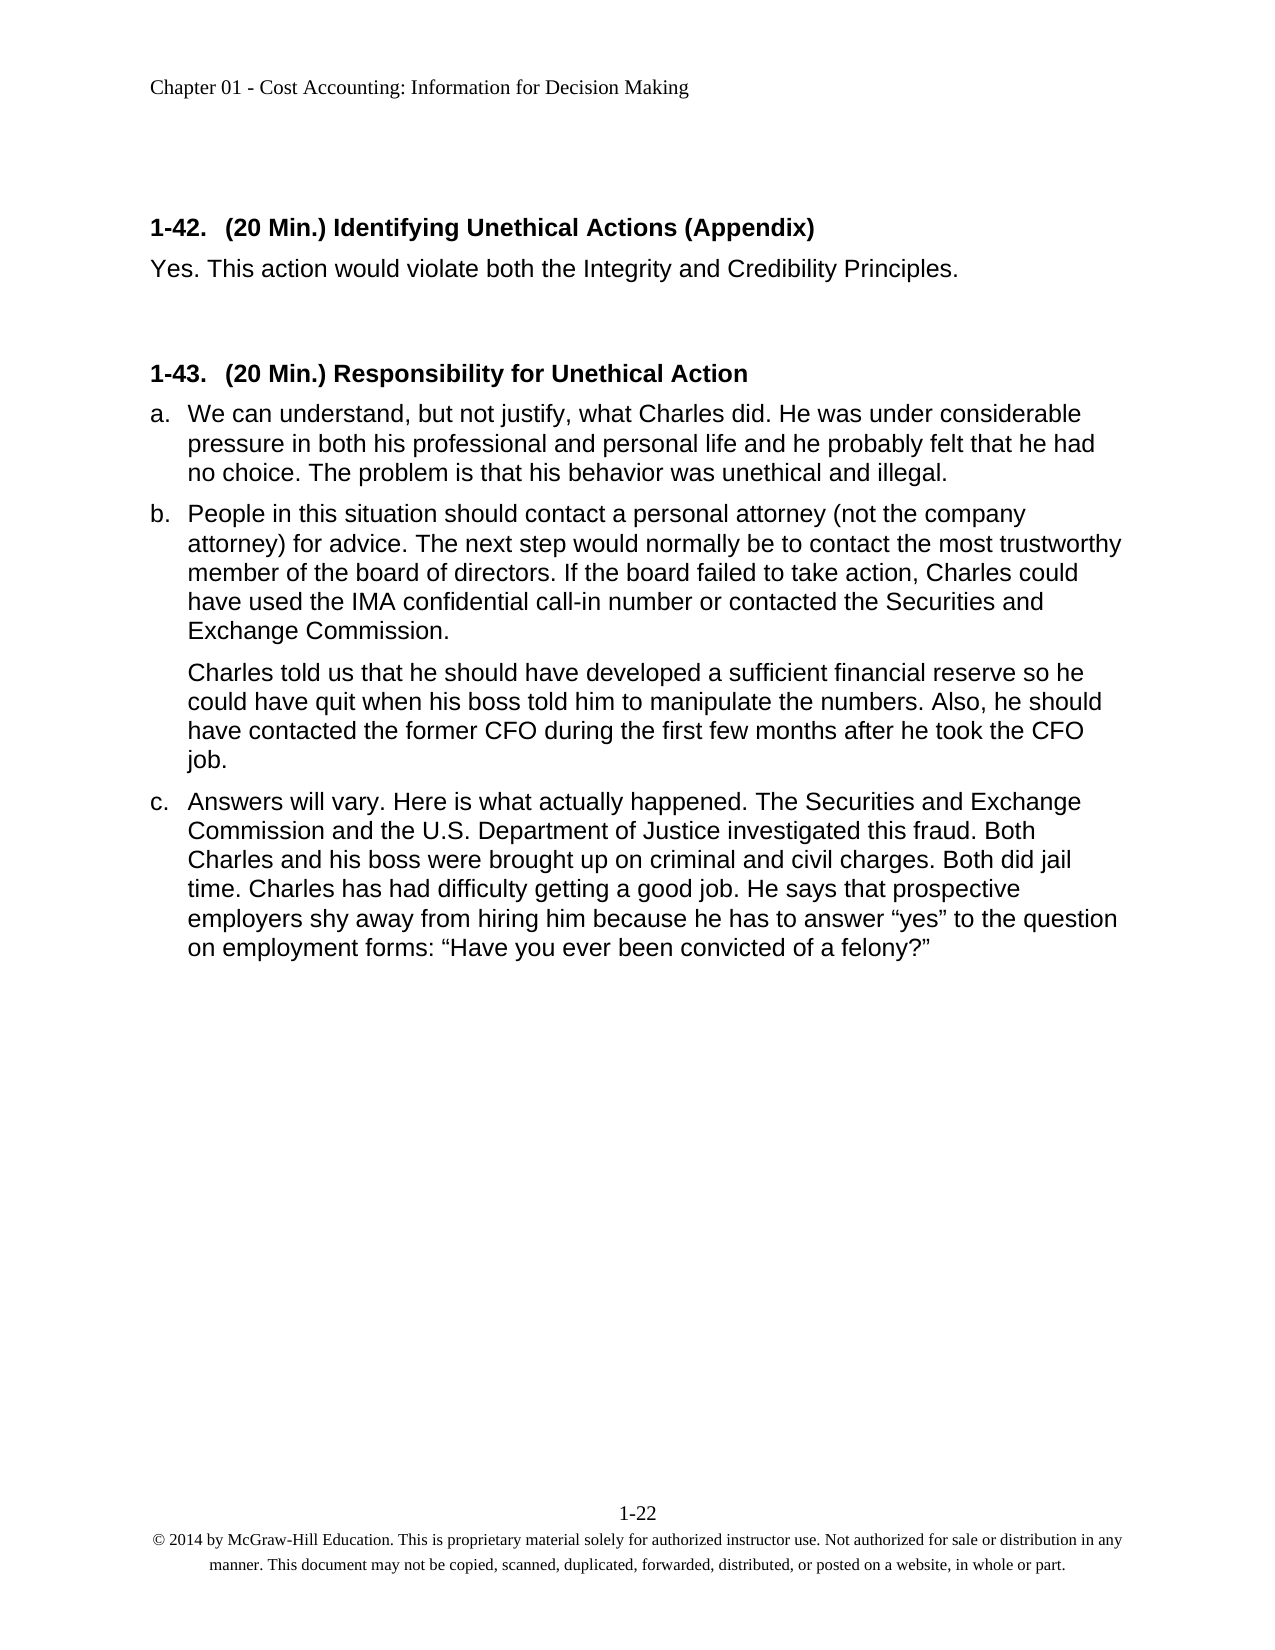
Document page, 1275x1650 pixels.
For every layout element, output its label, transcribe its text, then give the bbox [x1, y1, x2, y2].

text (20 Min.) Identifying Unethical Actions (Appendix) [150, 216, 1125, 241]
text c. Answers will vary. Here is what actually happened. The Securities and Exchange Commission and the U.S. Department of Justice investigated this fraud. Both Charles and his boss were brought up on criminal and civil charges. Both did jail time. Charles has had difficulty getting a good job. He says that prospective employers shy away from hiring him because he has to answer “yes” to the question on employment forms: “Have you ever been convicted of a felony?” [150, 787, 1125, 962]
text a. We can understand, but not justify, what Charles did. He was under considerable pressure in both his professional and personal life and he probably felt that he had no choice. The problem is that his behavior was unethical and illegal. [150, 399, 1125, 487]
text b. People in this situation should contact a personal attorney (not the company attorney) for advice. The next step would normally be to contact the most trustworthy member of the board of directors. If the board failed to take action, Charles could have used the IMA confidential call-in number or contacted the Securities and Exchange Commission. [150, 499, 1125, 645]
text Yes. This action would violate both the Integrity and Credibility Principles. [150, 254, 1125, 283]
text Charles told us that he should have developed a sufficient financial reserve so he could have quit when his boss told him to manipulate the numbers. Also, he should have contacted the former CFO during the first few months after he took the CFO job. [150, 658, 1125, 774]
text (20 Min.) Responsibility for Unethical Action [150, 362, 1125, 387]
